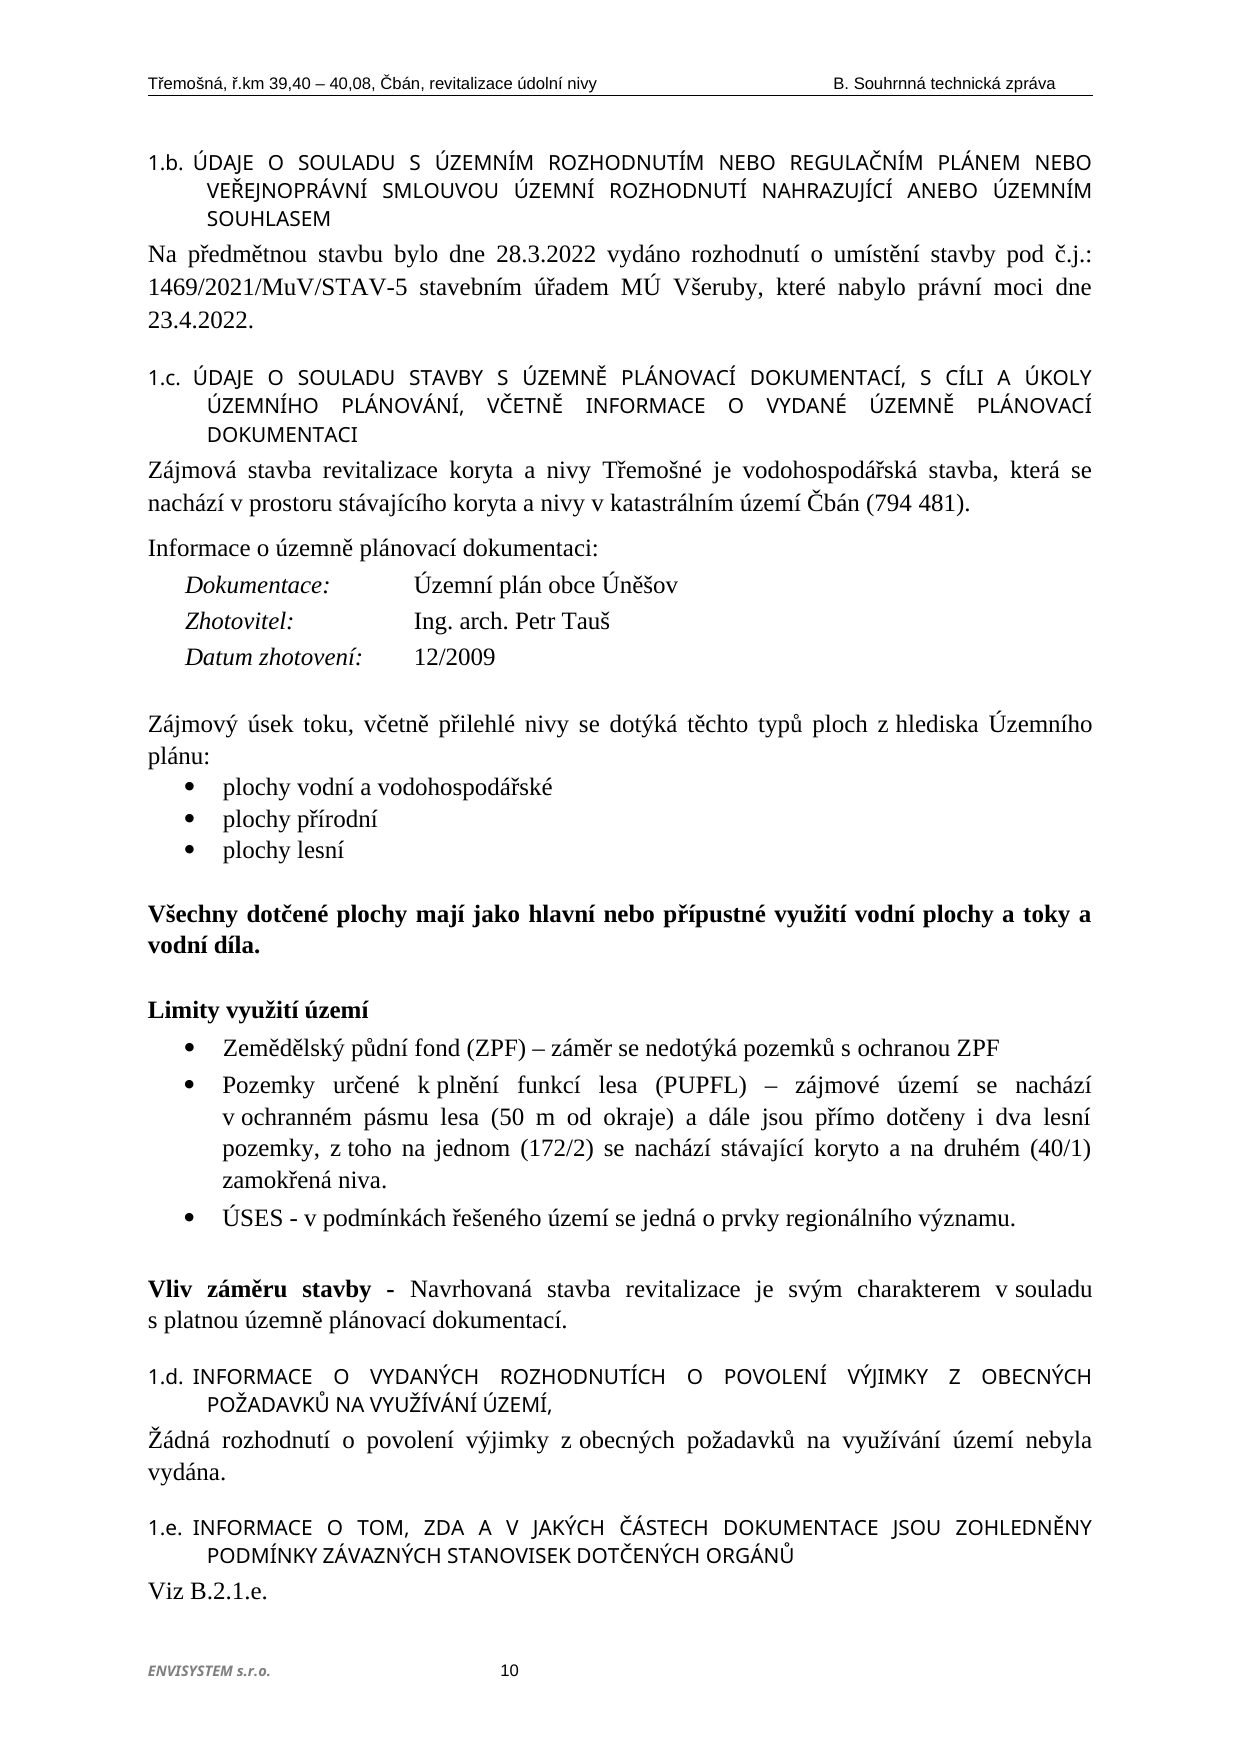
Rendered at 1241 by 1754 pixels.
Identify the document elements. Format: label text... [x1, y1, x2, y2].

subtitle INFORMACE O TOM, ZDA A V JAKÝCH ČÁSTECH DOKUMENTACE JSOU ZOHLEDNĚNY PODMÍNKY ZÁVAZNÝCH STANOVISEK DOTČENÝCH ORGÁNŮ [148, 1513, 1093, 1570]
subtitle ÚDAJE O SOULADU S ÚZEMNÍM ROZHODNUTÍM NEBO REGULAČNÍM PLÁNEM NEBO VEŘEJNOPRÁVNÍ SMLOUVOU ÚZEMNÍ ROZHODNUTÍ NAHRAZUJÍCÍ ANEBO ÚZEMNÍM SOUHLASEM [148, 148, 1093, 233]
text Limity využití území [148, 995, 1093, 1023]
text Zhotovitel: Ing. arch. Petr Tauš [185, 606, 1093, 635]
text Viz B.2.1.e. [148, 1576, 1093, 1605]
list Pozemky určené k plnění funkcí lesa (PUPFL) – zájmové území se nachází v ochranném pásmu lesa (50 m od okraje) a dále jsou přímo dotčeny i dva lesní pozemky, z toho na jednom (172/2) se nachází stávající koryto a na druhém (40/1) zamokřená niva. [185, 1070, 1093, 1194]
text Zájmová stavba revitalizace koryta a nivy Třemošné je vodohospodářská stavba, která se nachází v prostoru stávajícího koryta a nivy v katastrálním území Čbán (794 481). [148, 455, 1093, 517]
text Vliv záměru stavby - Navrhovaná stavba revitalizace je svým charakterem v souladu s platnou územně plánovací dokumentací. [148, 1274, 1093, 1334]
text Datum zhotovení: 12/2009 [185, 642, 1093, 671]
list ÚSES - v podmínkách řešeného území se jedná o prvky regionálního významu. [185, 1203, 1093, 1232]
subtitle INFORMACE O VYDANÝCH ROZHODNUTÍCH O POVOLENÍ VÝJIMKY Z OBECNÝCH POŽADAVKŮ NA VYUŽÍVÁNÍ ÚZEMÍ, [148, 1362, 1093, 1419]
text Žádná rozhodnutí o povolení výjimky z obecných požadavků na využívání území nebyla vydána. [148, 1425, 1093, 1485]
list plochy vodní a vodohospodářské [185, 772, 1093, 801]
list plochy přírodní [185, 804, 1093, 833]
text Informace o územně plánovací dokumentaci: [148, 533, 1093, 562]
list plochy lesní [185, 836, 1093, 864]
text Zájmový úsek toku, včetně přilehlé nivy se dotýká těchto typů ploch z hlediska Územního plánu: [148, 709, 1093, 769]
text Na předmětnou stavbu bylo dne 28.3.2022 vydáno rozhodnutí o umístění stavby pod č.j.: 1469/2021/MuV/STAV-5 stavebním úřadem MÚ Všeruby, které nabylo právní moci dne 23.4.2022. [148, 239, 1093, 334]
text Dokumentace: Územní plán obce Úněšov [185, 571, 1093, 599]
subtitle ÚDAJE O SOULADU STAVBY S ÚZEMNĚ PLÁNOVACÍ DOKUMENTACÍ, S CÍLI A ÚKOLY ÚZEMNÍHO PLÁNOVÁNÍ, VČETNĚ INFORMACE O VYDANÉ ÚZEMNĚ PLÁNOVACÍ DOKUMENTACI [148, 363, 1093, 448]
list Zemědělský půdní fond (ZPF) – záměr se nedotýká pozemků s ochranou ZPF [185, 1033, 1093, 1061]
text Všechny dotčené plochy mají jako hlavní nebo přípustné využití vodní plochy a toky a vodní díla. [148, 899, 1093, 959]
